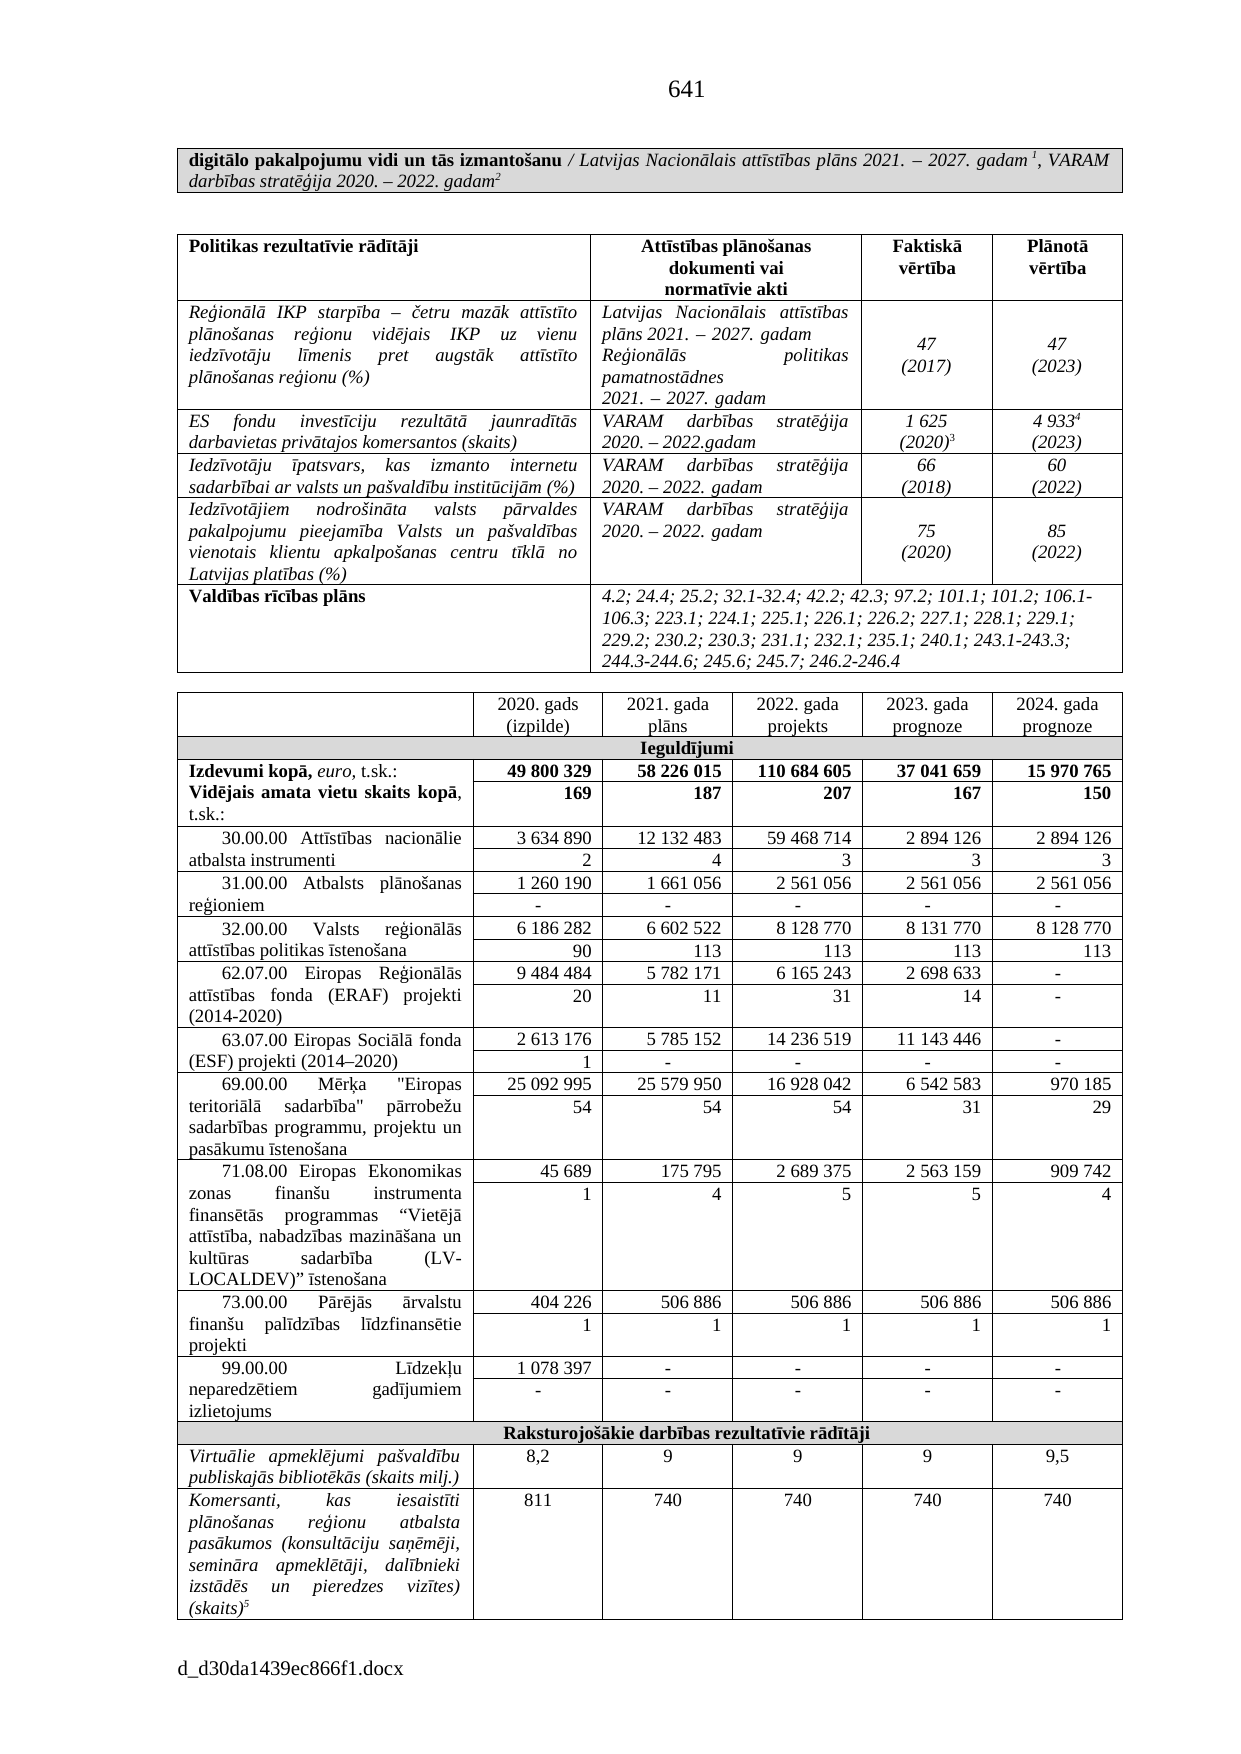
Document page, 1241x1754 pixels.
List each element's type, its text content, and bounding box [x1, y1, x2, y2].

table_header 2021. gada plāns [603, 693, 732, 736]
table_cell 31.00.00 Atbalsts plānošanas reģioniem [178, 872, 473, 916]
table_cell 9 [733, 1445, 862, 1488]
table_cell 404 226 [474, 1291, 602, 1312]
table_cell 2 561 056 [733, 872, 862, 893]
table_cell 54 [603, 1096, 732, 1159]
table_cell - [993, 1028, 1122, 1049]
table_cell 1 [474, 1314, 602, 1356]
table_cell ES fondu investīciju rezultātā jaunradītās darbavietas privātajos komersantos (skaits) [178, 410, 590, 453]
table_cell 5 782 171 [603, 962, 732, 984]
table_cell 99.00.00 Līdzekļu neparedzētiem gadījumiem izlietojums [178, 1357, 473, 1421]
table_cell 14 236 519 [733, 1028, 862, 1049]
table_cell 54 [733, 1096, 862, 1159]
table_header Plānotā vērtība [993, 235, 1122, 300]
table_header [178, 693, 473, 736]
table_cell 4 [993, 1183, 1122, 1290]
table_cell 4 [603, 849, 732, 871]
table_cell 32.00.00 Valsts reģionālās attīstības politikas īstenošana [178, 917, 473, 961]
table_cell 113 [863, 940, 992, 961]
table_cell - [993, 1379, 1122, 1421]
table_cell 9 [863, 1445, 992, 1488]
table_header Attīstības plānošanas dokumenti vai normatīvie akti [591, 235, 861, 300]
table_cell - [474, 894, 602, 916]
table_cell 14 [863, 985, 992, 1027]
table_header 2023. gada prognoze [863, 693, 992, 736]
table_cell 47 (2017) [862, 301, 992, 409]
table_cell 1 [733, 1314, 862, 1356]
table_cell 3 [863, 849, 992, 871]
table_cell 150 [993, 782, 1122, 826]
table_cell 30.00.00 Attīstības nacionālie atbalsta instrumenti [178, 827, 473, 871]
table_cell Virtuālie apmeklējumi pašvaldību publiskajās bibliotēkās (skaits milj.) [178, 1445, 473, 1488]
table_cell 1 625 (2020)3 [862, 410, 992, 453]
table_cell 169 [474, 782, 602, 826]
table_cell 54 [474, 1096, 602, 1159]
table_cell - [993, 894, 1122, 916]
table_cell - [603, 1379, 732, 1421]
table_cell - [863, 1379, 992, 1421]
table_cell Raksturojošākie darbības rezultatīvie rādītāji [178, 1422, 1122, 1444]
table_cell 1 078 397 [474, 1357, 602, 1378]
table_cell 187 [603, 782, 732, 826]
table_cell 2 894 126 [863, 827, 992, 848]
table_cell - [733, 1051, 862, 1072]
table_cell - [863, 1357, 992, 1378]
table_cell - [993, 985, 1122, 1027]
table_cell 2 561 056 [863, 872, 992, 893]
table_cell - [603, 1357, 732, 1378]
table_cell 75 (2020) [862, 498, 992, 584]
table_cell 59 468 714 [733, 827, 862, 848]
table_cell 4 9334 (2023) [993, 410, 1122, 453]
table_cell 3 [733, 849, 862, 871]
table_cell 207 [733, 782, 862, 826]
table_cell 25 579 950 [603, 1073, 732, 1095]
table_cell 6 602 522 [603, 917, 732, 938]
table_cell 2 561 056 [993, 872, 1122, 893]
table_cell - [993, 1051, 1122, 1072]
table_cell VARAM darbības stratēģija 2020. – 2022. gadam [591, 454, 861, 497]
table_cell 1 [993, 1314, 1122, 1356]
table_cell 25 092 995 [474, 1073, 602, 1095]
table_cell 909 742 [993, 1160, 1122, 1182]
table_cell 8 131 770 [863, 917, 992, 938]
table_cell 506 886 [993, 1291, 1122, 1312]
table_cell 740 [993, 1489, 1122, 1618]
table_cell 110 684 605 [733, 760, 862, 781]
table_cell 90 [474, 940, 602, 961]
table_cell 2 563 159 [863, 1160, 992, 1182]
table_cell 8 128 770 [993, 917, 1122, 938]
table_cell 12 132 483 [603, 827, 732, 848]
table_cell Komersanti, kas iesaistīti plānošanas reģionu atbalsta pasākumos (konsultāciju saņēmēji, semināra apmeklētāji, dalībnieki izstādēs un pieredzes vizītes) (skaits)5 [178, 1489, 473, 1618]
table_cell - [733, 1379, 862, 1421]
table_cell 45 689 [474, 1160, 602, 1182]
table_cell 113 [993, 940, 1122, 961]
table_cell 9 [603, 1445, 732, 1488]
table_header 2024. gada prognoze [993, 693, 1122, 736]
table_cell - [733, 1357, 862, 1378]
table_cell 31 [863, 1096, 992, 1159]
table_cell 66 (2018) [862, 454, 992, 497]
table_cell 506 886 [733, 1291, 862, 1312]
table_cell 740 [603, 1489, 732, 1618]
table_cell 11 143 446 [863, 1028, 992, 1049]
table_cell 1 661 056 [603, 872, 732, 893]
table_cell 2 894 126 [993, 827, 1122, 848]
table_cell 2 689 375 [733, 1160, 862, 1182]
table_cell Valdības rīcības plāns [178, 585, 590, 672]
table_cell 506 886 [863, 1291, 992, 1312]
table_cell 85 (2022) [993, 498, 1122, 584]
table_cell 6 165 243 [733, 962, 862, 984]
table_cell Reģionālā IKP starpība – četru mazāk attīstīto plānošanas reģionu vidējais IKP uz vienu iedzīvotāju līmenis pret augstāk attīstīto plānošanas reģionu (%) [178, 301, 590, 409]
table_cell 5 [733, 1183, 862, 1290]
table_cell Iedzīvotāju īpatsvars, kas izmanto internetu sadarbībai ar valsts un pašvaldību institūcijām (%) [178, 454, 590, 497]
table_cell - [863, 894, 992, 916]
table_cell 3 [993, 849, 1122, 871]
table_cell 2 698 633 [863, 962, 992, 984]
table_cell - [993, 1357, 1122, 1378]
table_cell Iedzīvotājiem nodrošināta valsts pārvaldes pakalpojumu pieejamība Valsts un pašvaldības vienotais klientu apkalpošanas centru tīklā no Latvijas platības (%) [178, 498, 590, 584]
table_cell 8 128 770 [733, 917, 862, 938]
table_cell 175 795 [603, 1160, 732, 1182]
table_cell 69.00.00 Mērķa "Eiropas teritoriālā sadarbība" pārrobežu sadarbības programmu, projektu un pasākumu īstenošana [178, 1073, 473, 1159]
table_cell 1 [474, 1183, 602, 1290]
table_cell 6 186 282 [474, 917, 602, 938]
table_cell 113 [603, 940, 732, 961]
table_cell 113 [733, 940, 862, 961]
table_cell 740 [733, 1489, 862, 1618]
table_cell 5 [863, 1183, 992, 1290]
table_cell 29 [993, 1096, 1122, 1159]
table_cell 63.07.00 Eiropas Sociālā fonda (ESF) projekti (2014–2020) [178, 1028, 473, 1072]
table_cell 60 (2022) [993, 454, 1122, 497]
table_cell 73.00.00 Pārējās ārvalstu finanšu palīdzības līdzfinansētie projekti [178, 1291, 473, 1356]
table_cell 16 928 042 [733, 1073, 862, 1095]
table_cell - [474, 1379, 602, 1421]
table_cell 20 [474, 985, 602, 1027]
table_header 2020. gads (izpilde) [474, 693, 602, 736]
table_cell 2 [474, 849, 602, 871]
table_cell 6 542 583 [863, 1073, 992, 1095]
table_cell 11 [603, 985, 732, 1027]
table_cell 3 634 890 [474, 827, 602, 848]
table_cell 1 260 190 [474, 872, 602, 893]
table_cell 740 [863, 1489, 992, 1618]
table_cell - [603, 1051, 732, 1072]
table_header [178, 149, 1122, 192]
table_cell 31 [733, 985, 862, 1027]
table_cell 47 (2023) [993, 301, 1122, 409]
table_cell 37 041 659 [863, 760, 992, 781]
table_cell - [733, 894, 862, 916]
table_cell 71.08.00 Eiropas Ekonomikas zonas finanšu instrumenta finansētās programmas “Vietējā attīstība, nabadzības mazināšana un kultūras sadarbība (LV-LOCALDEV)” īstenošana [178, 1160, 473, 1290]
table_cell Izdevumi kopā, euro, t.sk.: Vidējais amata vietu skaits kopā, t.sk.: [178, 760, 473, 826]
table_cell 1 [474, 1051, 602, 1072]
table_cell Ieguldījumi [178, 737, 1122, 759]
table_cell Latvijas Nacionālais attīstības plāns 2021. – 2027. gadam Reģionālās politikas pamatnostādnes 2021. – 2027. gadam [591, 301, 861, 409]
table_cell 62.07.00 Eiropas Reģionālās attīstības fonda (ERAF) projekti (2014-2020) [178, 962, 473, 1027]
table_cell 8,2 [474, 1445, 602, 1488]
table_header 2022. gada projekts [733, 693, 862, 736]
table_header Politikas rezultatīvie rādītāji [178, 235, 590, 300]
table_cell 970 185 [993, 1073, 1122, 1095]
table_cell 811 [474, 1489, 602, 1618]
table_cell 1 [603, 1314, 732, 1356]
table_cell 167 [863, 782, 992, 826]
table_cell 2 613 176 [474, 1028, 602, 1049]
table_cell 4 [603, 1183, 732, 1290]
table_header Faktiskā vērtība [862, 235, 992, 300]
table_cell 5 785 152 [603, 1028, 732, 1049]
table_cell 49 800 329 [474, 760, 602, 781]
table_cell 58 226 015 [603, 760, 732, 781]
table_cell 15 970 765 [993, 760, 1122, 781]
table_cell - [993, 962, 1122, 984]
table_cell - [863, 1051, 992, 1072]
table_cell 9 484 484 [474, 962, 602, 984]
table_cell 9,5 [993, 1445, 1122, 1488]
table_cell VARAM darbības stratēģija 2020. – 2022. gadam [591, 498, 861, 584]
table_cell 506 886 [603, 1291, 732, 1312]
table_cell - [603, 894, 732, 916]
table_cell 4.2; 24.4; 25.2; 32.1-32.4; 42.2; 42.3; 97.2; 101.1; 101.2; 106.1-106.3; 223.1; 224.1; 225.1; 226.1; 226.2; 227.1; 228.1; 229.1; 229.2; 230.2; 230.3; 231.1; 232.1; 235.1; 240.1; 243.1-243.3; 244.3-244.6; 245.6; 245.7; 246.2-246.4 [591, 585, 1122, 672]
table_cell 1 [863, 1314, 992, 1356]
table_cell VARAM darbības stratēģija 2020. – 2022.gadam [591, 410, 861, 453]
